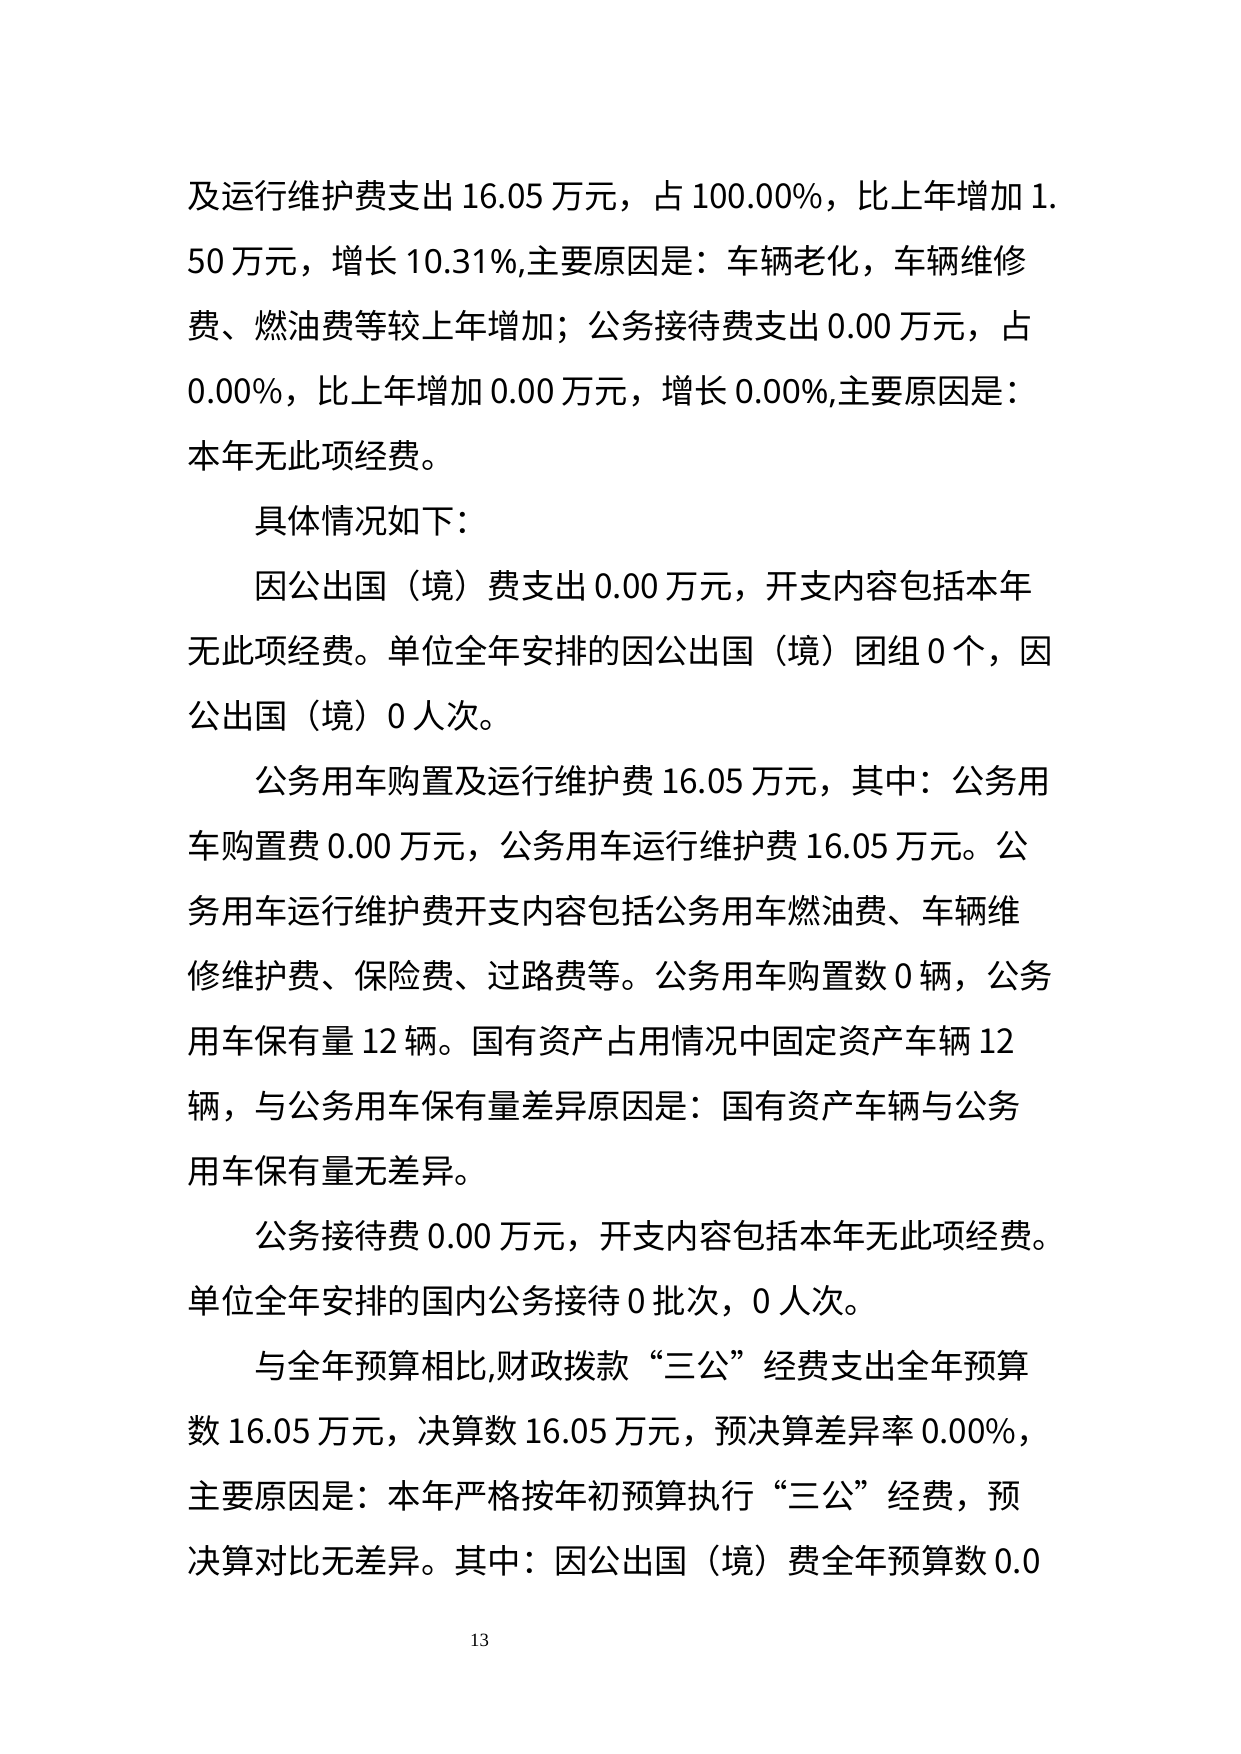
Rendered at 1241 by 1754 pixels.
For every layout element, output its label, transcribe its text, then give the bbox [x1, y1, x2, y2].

text 公务接待费0.00万元，开支内容包括本年无此项经费。单位全年安排的国内公务接待0批次，0人次。 [187, 1202, 1053, 1332]
text 因公出国（境）费支出0.00万元，开支内容包括本年无此项经费。单位全年安排的因公出国（境）团组0个，因公出国（境）0人次。 [187, 552, 1053, 747]
text 具体情况如下： [187, 487, 1053, 552]
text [187, 1332, 1053, 1592]
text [187, 162, 1053, 487]
text 公务用车购置及运行维护费16.05万元，其中：公务用车购置费0.00万元，公务用车运行维护费16.05万元。公务用车运行维护费开支内容包括公务用车燃油费、车辆维修维护费、保险费、过路费等。公务用车购置数0辆，公务用车保有量12辆。国有资产占用情况中固定资产车辆12辆，与公务用车保有量差异原因是：国有资产车辆与公务用车保有量无差异。 [187, 747, 1053, 1202]
